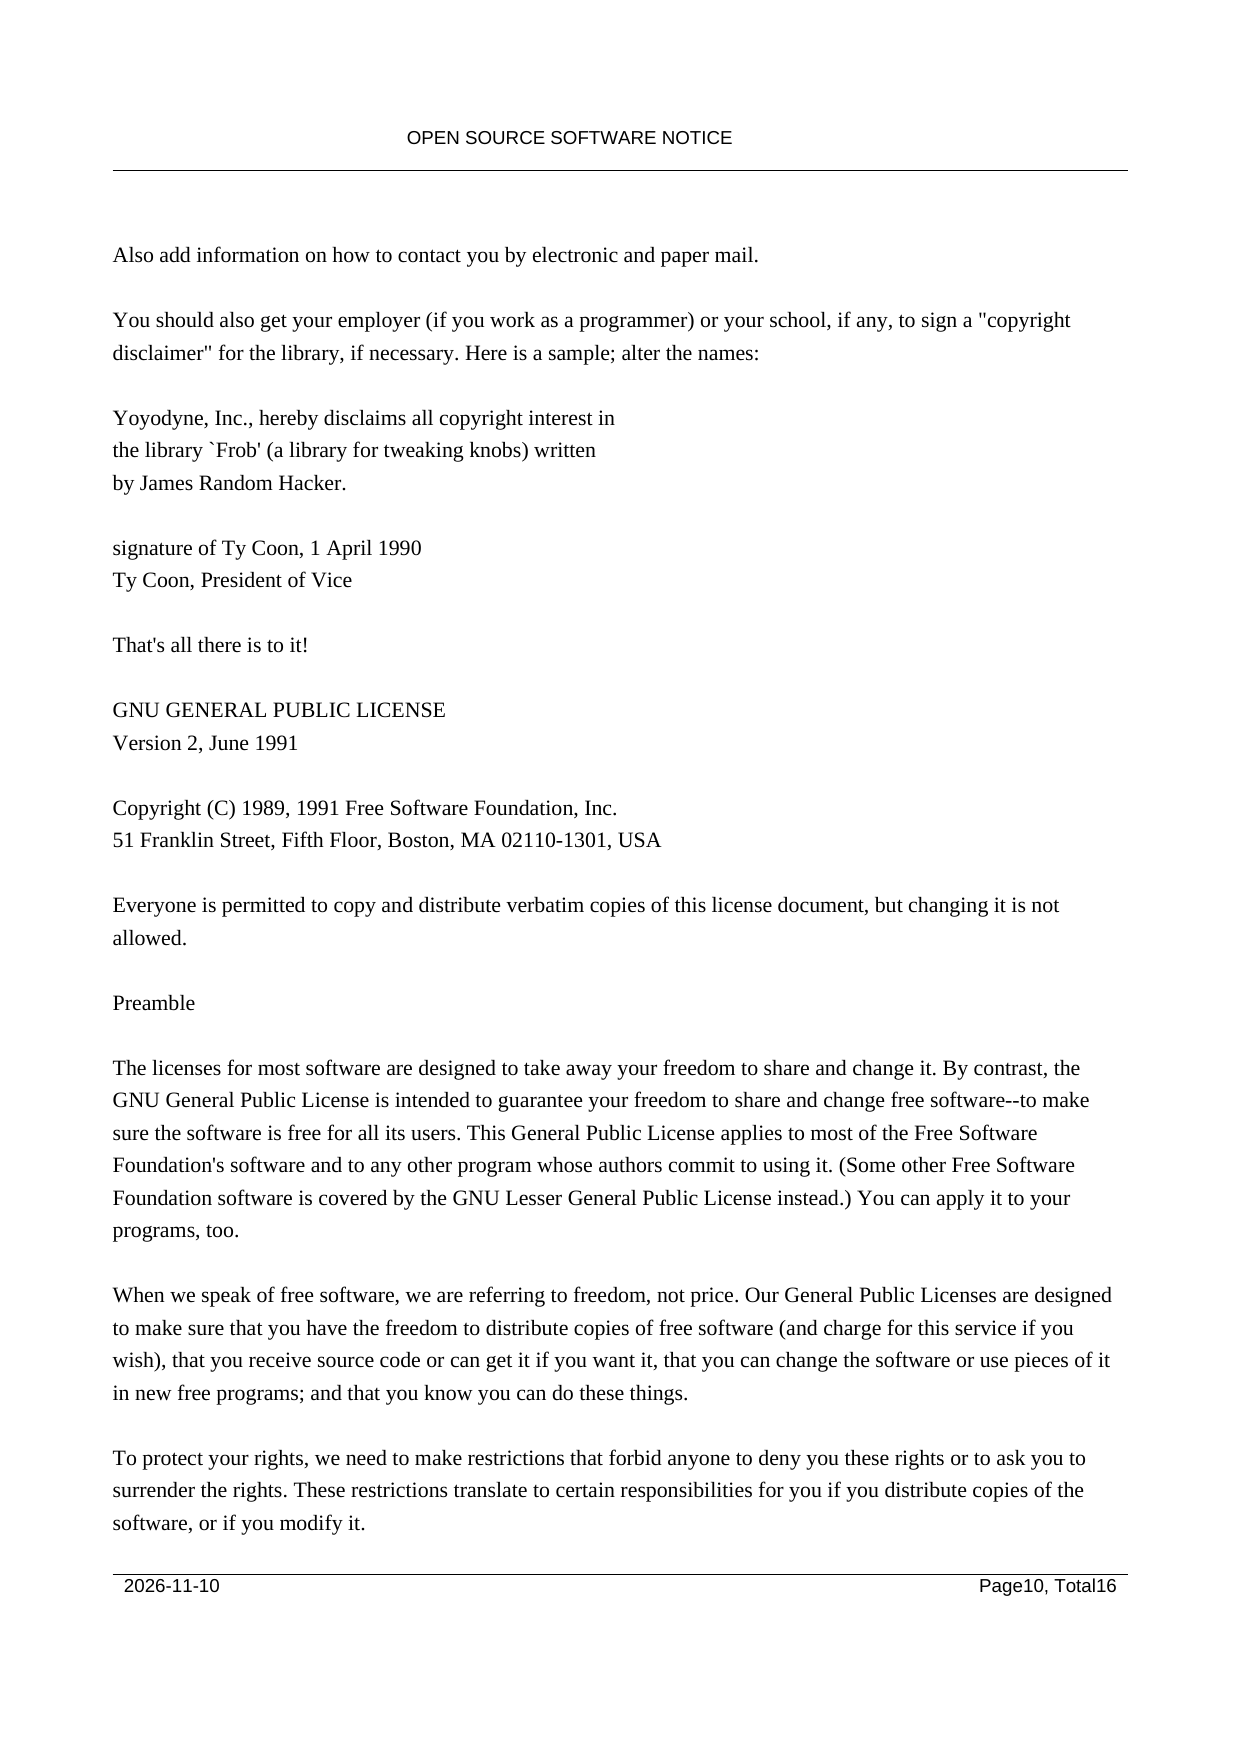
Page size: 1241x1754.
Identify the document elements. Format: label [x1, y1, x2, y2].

text [112, 206, 1128, 1539]
